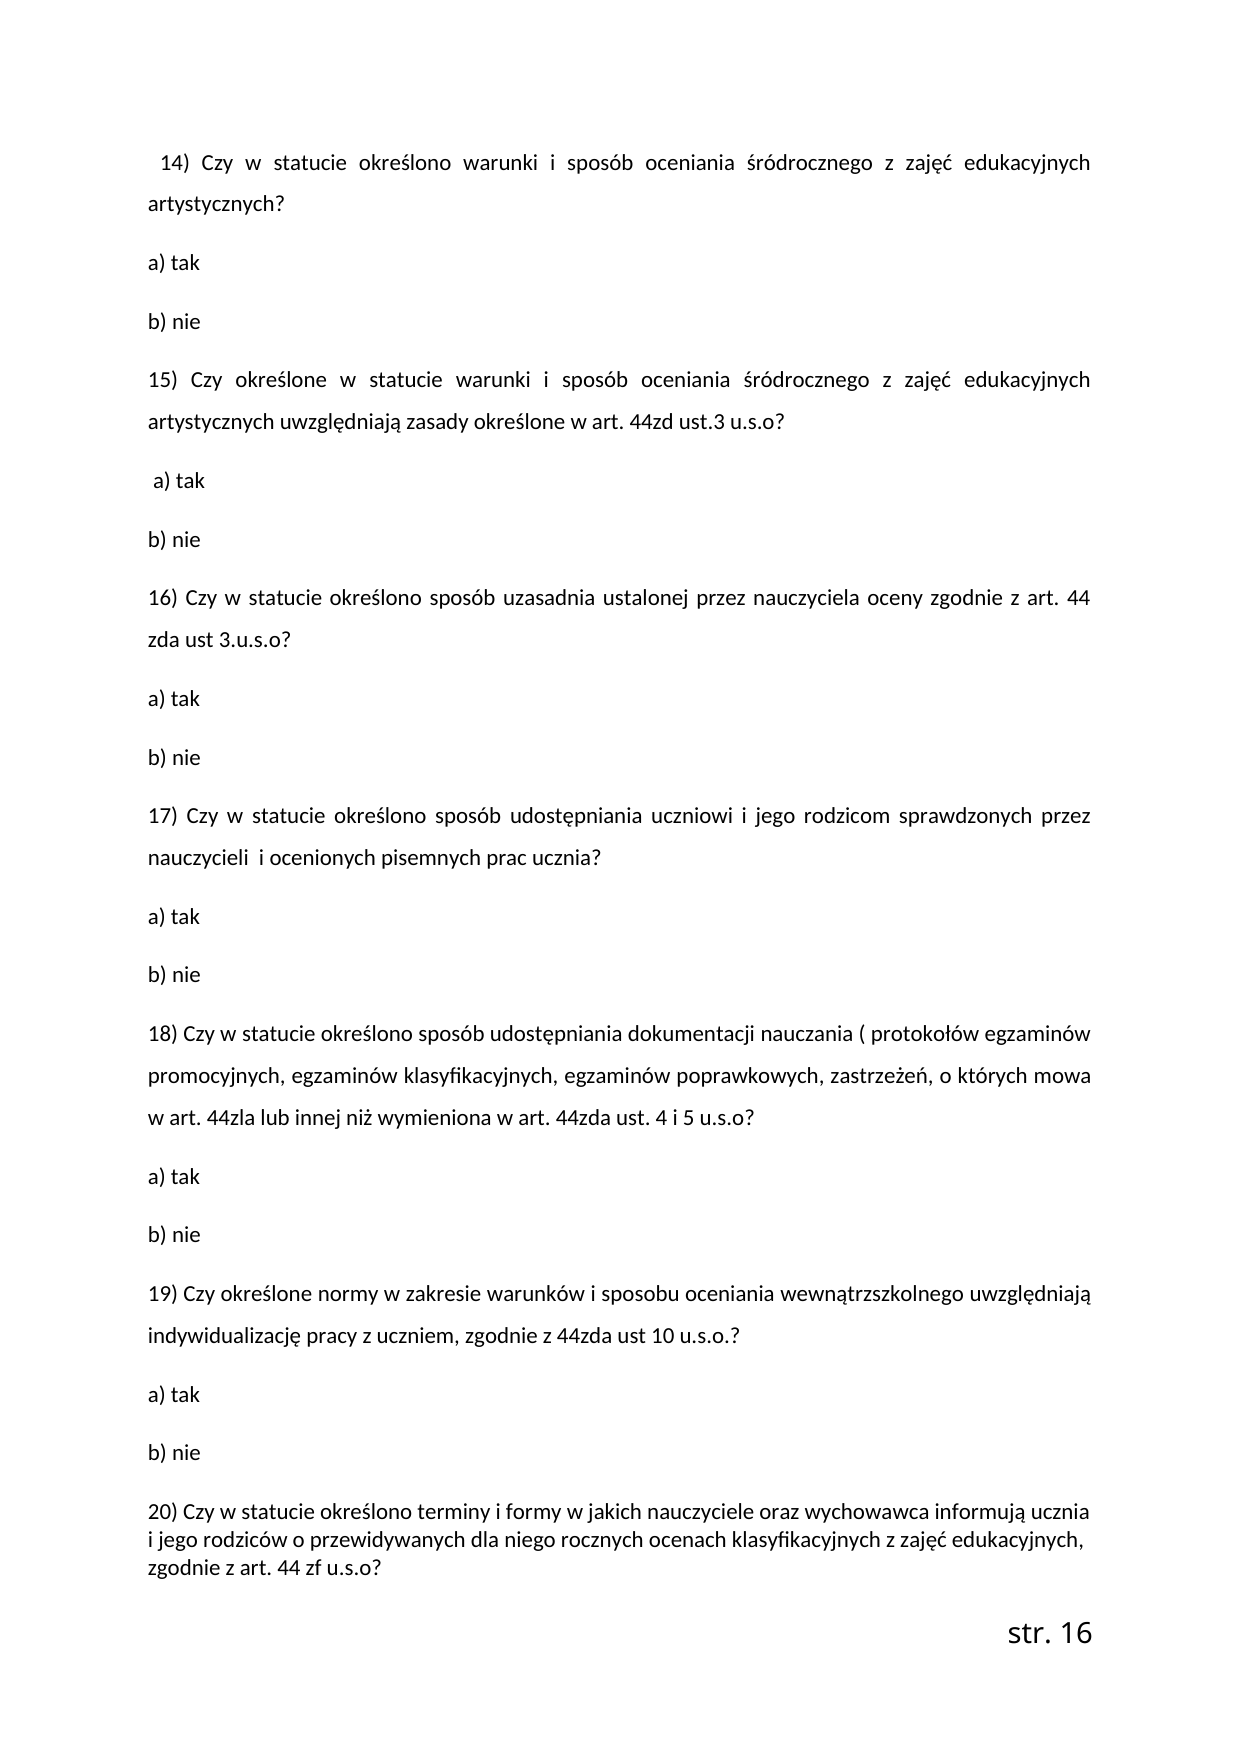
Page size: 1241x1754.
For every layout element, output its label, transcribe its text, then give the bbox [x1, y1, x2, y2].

text 14) Czy w statucie określono warunki i sposób oceniania śródrocznego z zajęć edukacyjnych artystycznych? [148, 148, 1093, 218]
text a) tak [148, 466, 1093, 494]
text 15) Czy określone w statucie warunki i sposób oceniania śródrocznego z zajęć edukacyjnych artystycznych uwzględniają zasady określone w art. 44zd ust.3 u.s.o? [148, 366, 1093, 436]
text 18) Czy w statucie określono sposób udostępniania dokumentacji nauczania ( protokołów egzaminów promocyjnych, egzaminów klasyfikacyjnych, egzaminów poprawkowych, zastrzeżeń, o których mowa w art. 44zla lub innej niż wymieniona w art. 44zda ust. 4 i 5 u.s.o? [148, 1019, 1093, 1131]
text b) nie [148, 1221, 1093, 1248]
text a) tak [148, 902, 1093, 930]
text 20) Czy w statucie określono terminy i formy w jakich nauczyciele oraz wychowawca informują ucznia i jego rodziców o przewidywanych dla niego rocznych ocenach klasyfikacyjnych z zajęć edukacyjnych, zgodnie z art. 44 zf u.s.o? [148, 1497, 1093, 1581]
text 17) Czy w statucie określono sposób udostępniania uczniowi i jego rodzicom sprawdzonych przez nauczycieli i ocenionych pisemnych prac ucznia? [148, 801, 1093, 871]
text a) tak [148, 1380, 1093, 1408]
text b) nie [148, 307, 1093, 335]
text b) nie [148, 961, 1093, 989]
text b) nie [148, 525, 1093, 553]
text b) nie [148, 743, 1093, 771]
text b) nie [148, 1438, 1093, 1466]
text a) tak [148, 248, 1093, 276]
text 16) Czy w statucie określono sposób uzasadnia ustalonej przez nauczyciela oceny zgodnie z art. 44 zda ust 3.u.s.o? [148, 583, 1093, 653]
text a) tak [148, 684, 1093, 712]
text 19) Czy określone normy w zakresie warunków i sposobu oceniania wewnątrzszkolnego uwzględniają indywidualizację pracy z uczniem, zgodnie z 44zda ust 10 u.s.o.? [148, 1279, 1093, 1349]
text a) tak [148, 1162, 1093, 1190]
